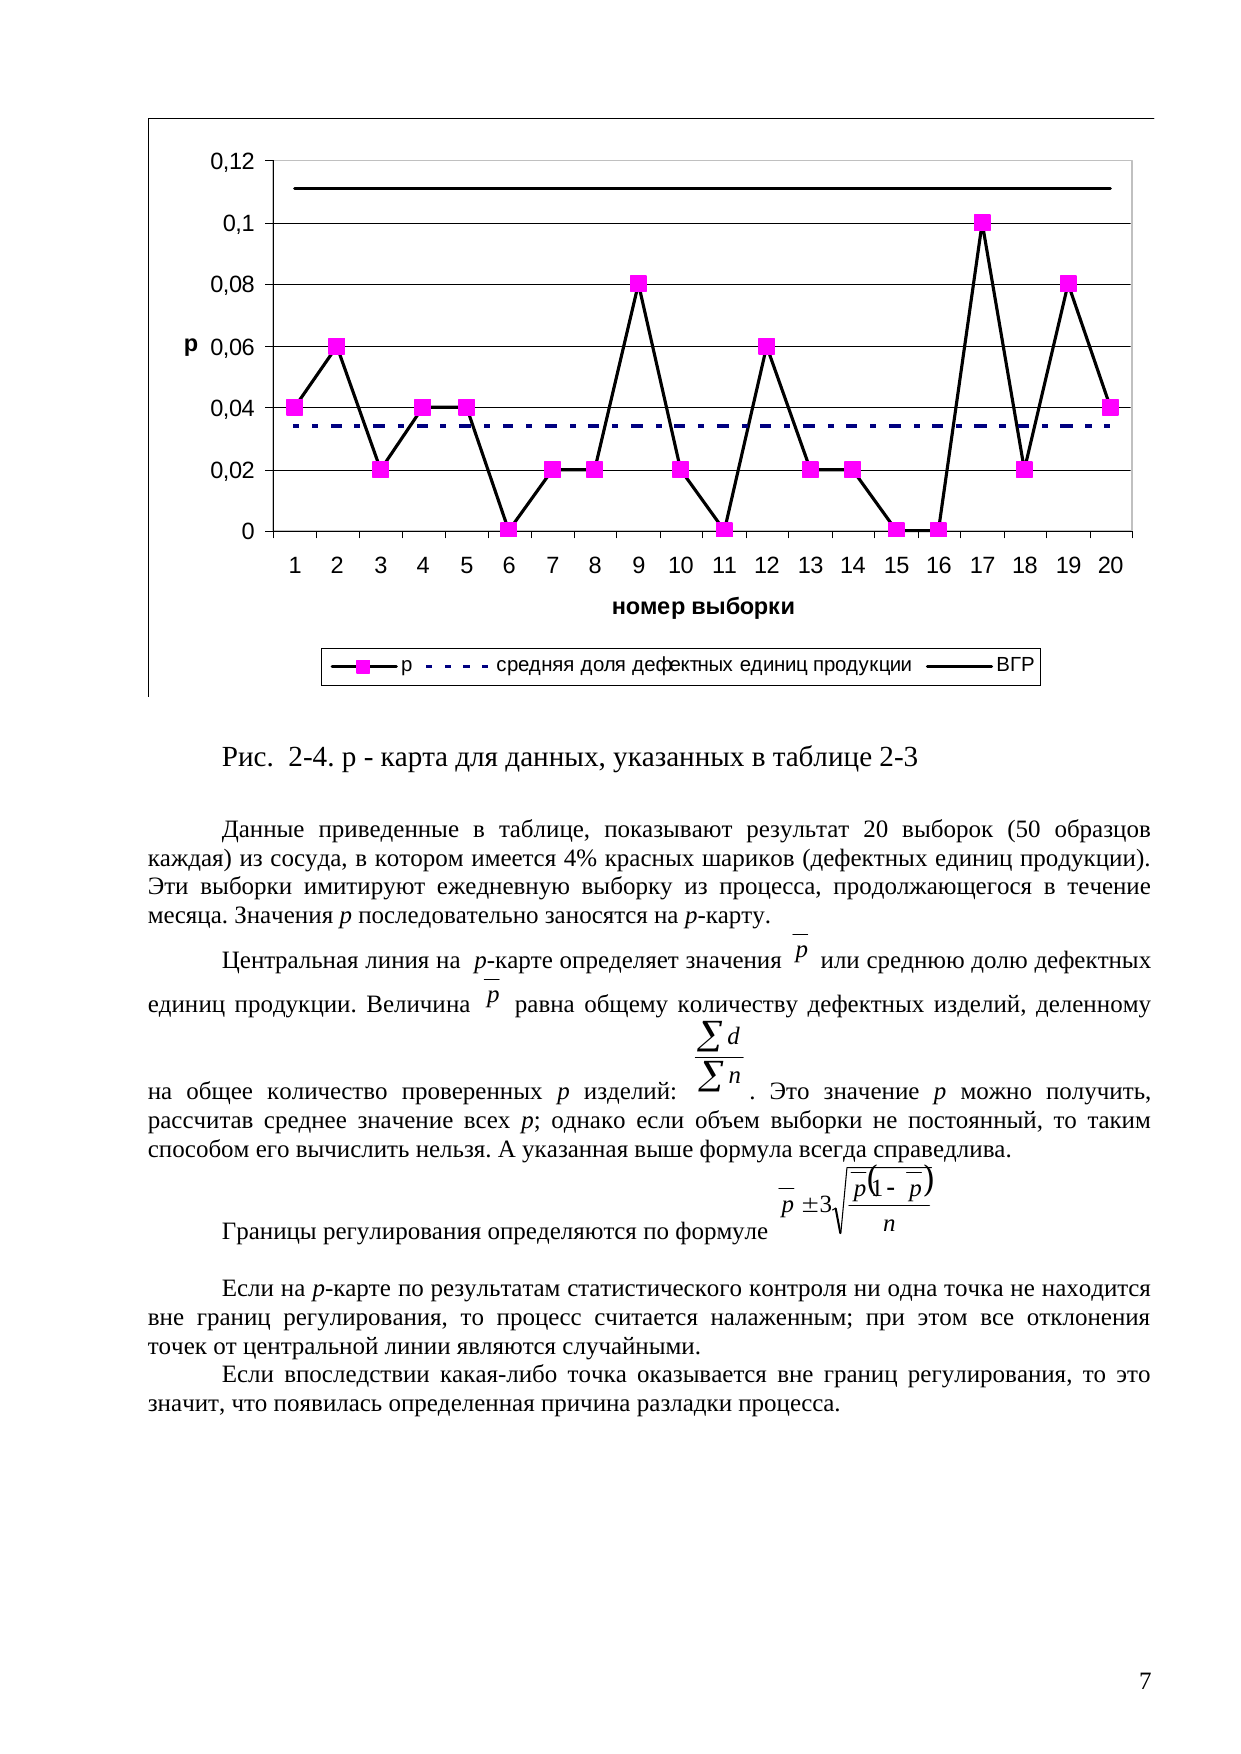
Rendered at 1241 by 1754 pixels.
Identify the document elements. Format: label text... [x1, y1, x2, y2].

text Если на р-карте по результатам статистического контроля ни одна точка не находится вне границ регулирования, то процесс считается налаженным; при этом все отклонения точек от центральной линии являются случайными. [148, 1273, 1152, 1359]
text Если впоследствии какая-либо точка оказывается вне границ регулирования, то это значит, что появилась определенная причина разладки процесса. [148, 1359, 1152, 1417]
text Рис. 2-4. р - карта для данных, указанных в таблице 2-3 [148, 739, 1152, 773]
text Границы регулирования определяются по формуле [148, 1162, 1152, 1244]
text Данные приведенные в таблице, показывают результат 20 выборок (50 образцов каждая) из сосуда, в котором имеется 4% красных шариков (дефектных единиц продукции). Эти выборки имитируют ежедневную выборку из процесса, продолжающегося в течение месяца. Значения р последовательно заносятся на р-карту. [148, 814, 1152, 929]
text Центральная линия на р-карте определяет значения или среднюю долю дефектных единиц продукции. Величина равна общему количеству дефектных изделий, деленному на общее количество проверенных р изделий: . Это значение р можно получить, рассчитав среднее значение всех р; однако если объем выборки не постоянный, то таким способом его вычислить нельзя. А указанная выше формула всегда справедлива. [148, 929, 1152, 1162]
